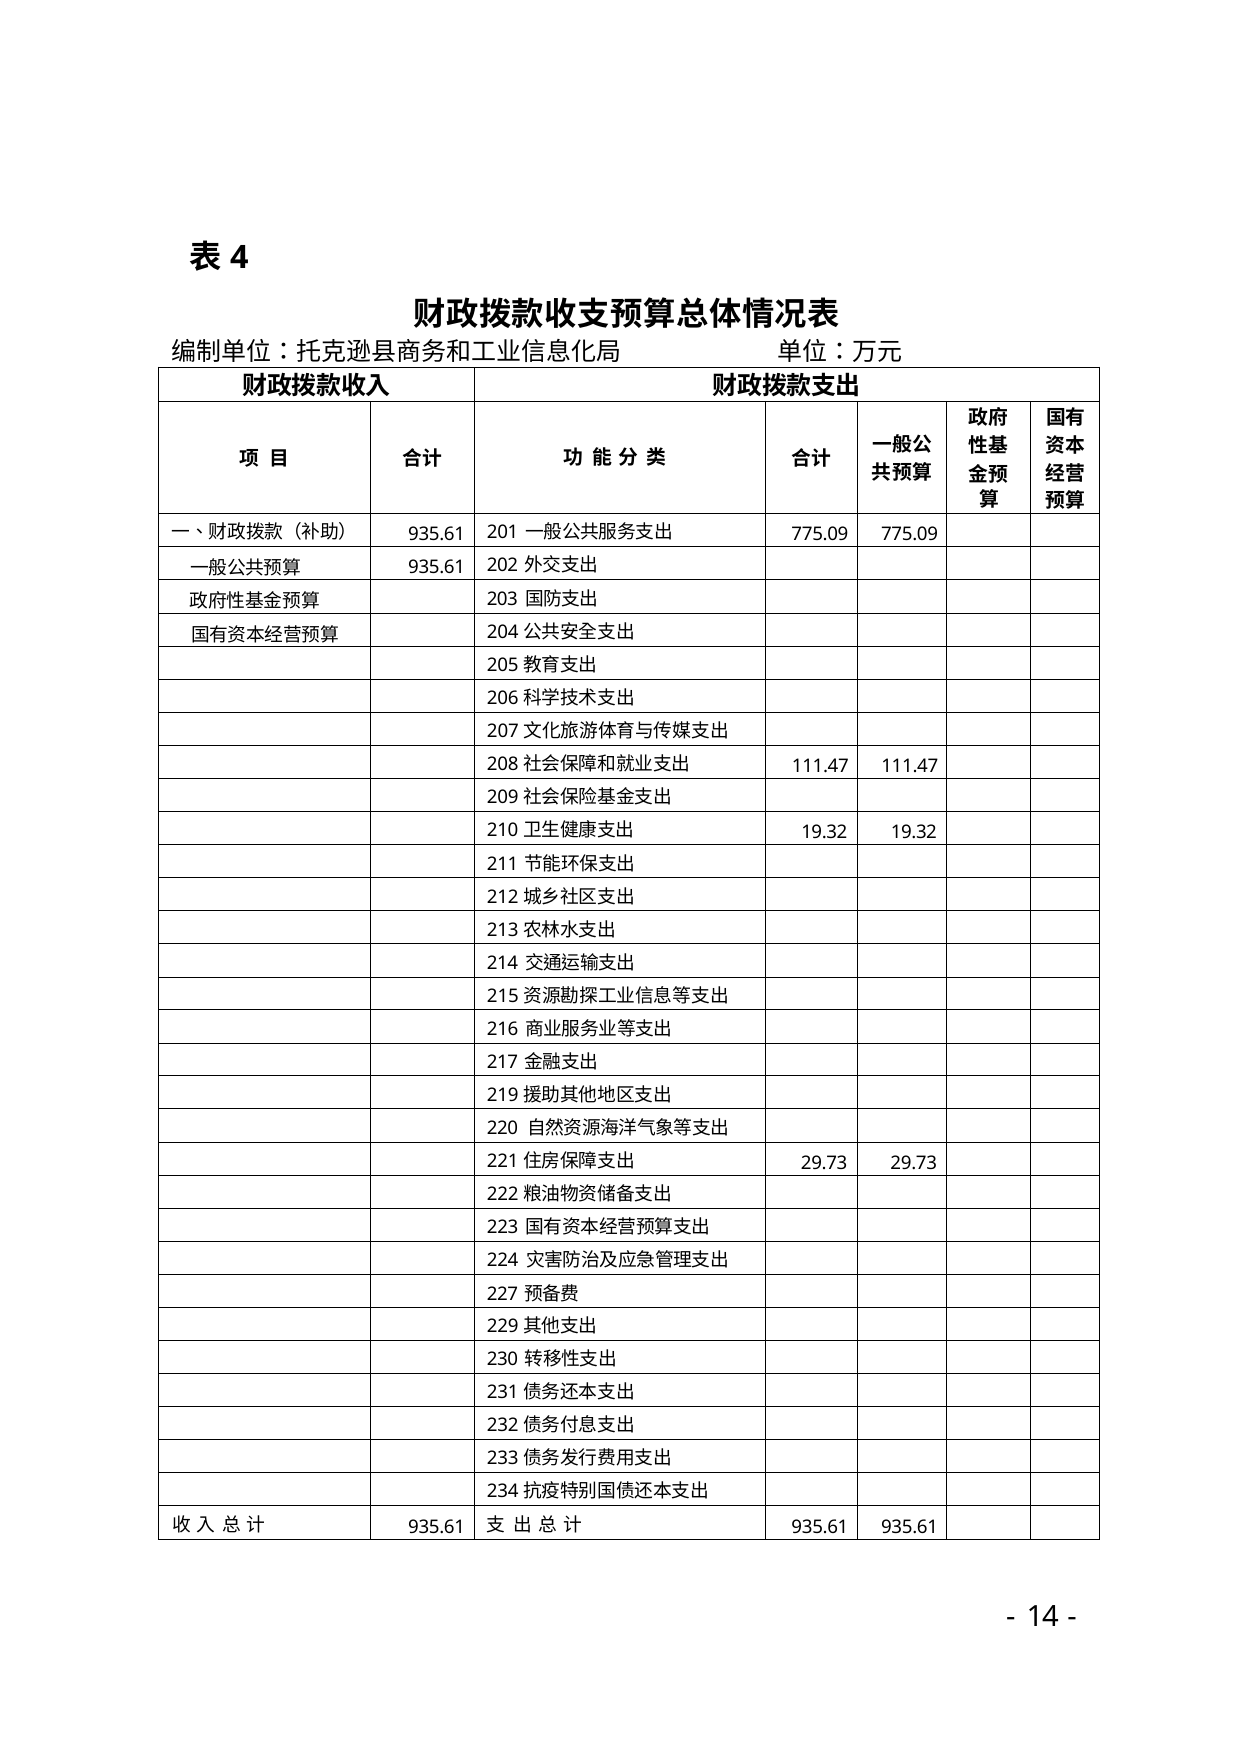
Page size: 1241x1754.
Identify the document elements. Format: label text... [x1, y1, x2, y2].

table_cell [371, 878, 474, 910]
table_cell [947, 1440, 1030, 1472]
table_cell [371, 1407, 474, 1439]
table_cell [766, 978, 857, 1009]
table_cell [766, 1176, 857, 1208]
text 财政拨款收支预算总体情况表 [413, 293, 1100, 333]
table_cell 201 一般公共服务支出 [475, 514, 765, 546]
table_cell 203 国防支出 [475, 580, 765, 612]
table_cell [1031, 547, 1099, 579]
table_cell [858, 547, 946, 579]
table_cell [947, 547, 1030, 579]
table_cell 935.61 [371, 514, 474, 546]
table_cell [1031, 1341, 1099, 1373]
table_cell [371, 1076, 474, 1108]
table_cell [766, 1308, 857, 1340]
table_cell 国有 资本 经营 预算 [1031, 402, 1099, 513]
table_cell 支 出 总 计 [475, 1506, 765, 1538]
table_cell [766, 1010, 857, 1042]
table_cell [947, 878, 1030, 910]
table_cell [766, 1076, 857, 1108]
table_cell [371, 1176, 474, 1208]
table_cell [371, 1010, 474, 1042]
table_cell [371, 845, 474, 877]
table_cell [371, 1308, 474, 1340]
table_cell [159, 878, 370, 910]
table_cell [766, 1374, 857, 1406]
table_cell [159, 911, 370, 943]
table_cell [371, 1044, 474, 1075]
table_cell 217 金融支出 [475, 1044, 765, 1075]
table_cell [947, 1374, 1030, 1406]
table_cell 206 科学技术支出 [475, 680, 765, 712]
table_cell [947, 1275, 1030, 1307]
table_cell [159, 1076, 370, 1108]
table_cell 一、财政拨款（补助） [159, 514, 370, 546]
table_cell [159, 1143, 370, 1175]
table_cell [858, 1176, 946, 1208]
table_cell [159, 1176, 370, 1208]
table_cell 214 交通运输支出 [475, 944, 765, 976]
table_cell [947, 1341, 1030, 1373]
table_cell [766, 845, 857, 877]
table_cell [1031, 1308, 1099, 1340]
table_cell [371, 1341, 474, 1373]
table_cell 224 灾害防治及应急管理支出 [475, 1242, 765, 1274]
table_cell [159, 1275, 370, 1307]
table_cell [766, 614, 857, 646]
table_cell [766, 779, 857, 811]
table_cell [1031, 1044, 1099, 1075]
table_cell [858, 1308, 946, 1340]
table_cell [1031, 812, 1099, 844]
text 编制单位：托克逊县商务和工业信息化局 单位：万元 [171, 337, 1100, 367]
table_cell [159, 647, 370, 679]
table_cell 230 转移性支出 [475, 1341, 765, 1373]
table_cell [159, 1407, 370, 1439]
table_cell [858, 1044, 946, 1075]
table_cell [371, 1109, 474, 1141]
table_cell [371, 1209, 474, 1241]
table_cell [1031, 680, 1099, 712]
table_cell [371, 614, 474, 646]
table_cell [1031, 514, 1099, 546]
table_cell [858, 1341, 946, 1373]
table_cell [858, 845, 946, 877]
table_cell 234 抗疫特别国债还本支出 [475, 1473, 765, 1505]
table_cell [947, 680, 1030, 712]
table_cell [858, 1010, 946, 1042]
table_cell 合计 [371, 402, 474, 513]
table_cell [947, 944, 1030, 976]
table_cell [371, 1275, 474, 1307]
table_cell 231 债务还本支出 [475, 1374, 765, 1406]
table_cell [1031, 746, 1099, 778]
table_cell 207 文化旅游体育与传媒支出 [475, 713, 765, 745]
table_cell [947, 1076, 1030, 1108]
table_cell [766, 713, 857, 745]
table_cell [858, 878, 946, 910]
table_cell [159, 713, 370, 745]
table_cell [159, 812, 370, 844]
table_cell 202 外交支出 [475, 547, 765, 579]
table_cell [947, 1143, 1030, 1175]
table_cell [858, 713, 946, 745]
table_cell 功 能 分 类 [475, 402, 765, 513]
table_cell [947, 812, 1030, 844]
table_cell [858, 1440, 946, 1472]
table_header 财政拨款收入 [159, 368, 474, 401]
table_cell 227 预备费 [475, 1275, 765, 1307]
table_cell 216 商业服务业等支出 [475, 1010, 765, 1042]
table_cell [1031, 614, 1099, 646]
table_cell [371, 779, 474, 811]
table_cell [1031, 1473, 1099, 1505]
table_cell [159, 1109, 370, 1141]
table_cell [947, 1506, 1030, 1538]
table_cell [858, 580, 946, 612]
table_cell [947, 845, 1030, 877]
table_cell [766, 1275, 857, 1307]
table_cell 收 入 总 计 [159, 1506, 370, 1538]
table_cell [766, 911, 857, 943]
table_cell 232 债务付息支出 [475, 1407, 765, 1439]
table_cell 29.73 [766, 1143, 857, 1175]
table_cell [766, 1044, 857, 1075]
table_cell [766, 580, 857, 612]
table_cell [766, 1242, 857, 1274]
table_cell 210 卫生健康支出 [475, 812, 765, 844]
table_cell [371, 713, 474, 745]
table_cell 229 其他支出 [475, 1308, 765, 1340]
table_cell [1031, 1076, 1099, 1108]
table_cell 221 住房保障支出 [475, 1143, 765, 1175]
table_cell [159, 1242, 370, 1274]
table_cell [858, 1109, 946, 1141]
table_cell [1031, 1209, 1099, 1241]
table_cell [858, 1076, 946, 1108]
table_cell [371, 911, 474, 943]
table_cell [1031, 1010, 1099, 1042]
table_cell [371, 647, 474, 679]
table_cell [947, 911, 1030, 943]
table_cell [766, 1341, 857, 1373]
table_cell 935.61 [766, 1506, 857, 1538]
table_cell [371, 1143, 474, 1175]
table_cell 215 资源勘探工业信息等支出 [475, 978, 765, 1009]
table_cell [947, 1473, 1030, 1505]
table_cell [858, 680, 946, 712]
table_cell [1031, 845, 1099, 877]
table_cell [159, 779, 370, 811]
table_cell 项 目 [159, 402, 370, 513]
table_cell 19.32 [858, 812, 946, 844]
table_cell [947, 1176, 1030, 1208]
table_cell [1031, 1506, 1099, 1538]
table_cell [1031, 713, 1099, 745]
table_cell [766, 1440, 857, 1472]
table_cell [159, 978, 370, 1009]
table_cell 935.61 [371, 1506, 474, 1538]
table_cell 政府 性基 金预 算 [947, 402, 1030, 513]
table_cell [858, 1275, 946, 1307]
table_cell [371, 746, 474, 778]
table_cell 775.09 [858, 514, 946, 546]
table_cell [1031, 878, 1099, 910]
table_cell [1031, 1275, 1099, 1307]
table_cell 一般公 共预算 [858, 402, 946, 513]
table_cell [947, 1407, 1030, 1439]
table_cell [371, 1473, 474, 1505]
table_cell [159, 1473, 370, 1505]
table_cell 国有资本经营预算 [159, 614, 370, 646]
table_cell [858, 779, 946, 811]
table_cell 213 农林水支出 [475, 911, 765, 943]
table_cell [947, 1308, 1030, 1340]
table_cell [371, 944, 474, 976]
table_cell [1031, 647, 1099, 679]
table_cell [858, 978, 946, 1009]
table_cell 205 教育支出 [475, 647, 765, 679]
table_cell [766, 1109, 857, 1141]
table_cell [947, 713, 1030, 745]
table_cell 233 债务发行费用支出 [475, 1440, 765, 1472]
table_cell 209 社会保险基金支出 [475, 779, 765, 811]
table_cell [1031, 1176, 1099, 1208]
table_cell [371, 812, 474, 844]
table_cell 223 国有资本经营预算支出 [475, 1209, 765, 1241]
table_cell 219 援助其他地区支出 [475, 1076, 765, 1108]
table_cell [371, 580, 474, 612]
table_cell 111.47 [766, 746, 857, 778]
table_cell 合计 [766, 402, 857, 513]
table_cell [947, 978, 1030, 1009]
table_cell [371, 978, 474, 1009]
table_cell 208 社会保障和就业支出 [475, 746, 765, 778]
table_cell [371, 1242, 474, 1274]
table_cell 775.09 [766, 514, 857, 546]
table_cell [858, 1407, 946, 1439]
table_cell [1031, 1407, 1099, 1439]
table_cell 一般公共预算 [159, 547, 370, 579]
table_cell [766, 1473, 857, 1505]
table_cell [1031, 1109, 1099, 1141]
table_cell [159, 1044, 370, 1075]
table_cell [766, 1407, 857, 1439]
table_cell [1031, 1440, 1099, 1472]
table_cell [858, 647, 946, 679]
table_cell 211 节能环保支出 [475, 845, 765, 877]
table_cell [947, 1044, 1030, 1075]
table_cell [159, 1209, 370, 1241]
table_cell [371, 1374, 474, 1406]
table_cell [947, 746, 1030, 778]
table_cell [947, 779, 1030, 811]
table_cell [858, 1374, 946, 1406]
table_cell [858, 1242, 946, 1274]
table_cell 204 公共安全支出 [475, 614, 765, 646]
table_cell [1031, 1242, 1099, 1274]
table_cell [1031, 1374, 1099, 1406]
table_cell [159, 1341, 370, 1373]
table_header 财政拨款支出 [475, 368, 1099, 401]
table_cell [1031, 944, 1099, 976]
table_cell [947, 1010, 1030, 1042]
table_cell [947, 514, 1030, 546]
table_cell [159, 944, 370, 976]
table_cell [766, 878, 857, 910]
table_cell [1031, 911, 1099, 943]
table_cell [371, 680, 474, 712]
table_cell [1031, 779, 1099, 811]
table_cell 19.32 [766, 812, 857, 844]
table_cell [766, 944, 857, 976]
table_cell 111.47 [858, 746, 946, 778]
table_cell [858, 1209, 946, 1241]
table_cell [766, 647, 857, 679]
table_cell [1031, 1143, 1099, 1175]
table_cell 212 城乡社区支出 [475, 878, 765, 910]
table_cell [858, 614, 946, 646]
table_cell [159, 845, 370, 877]
table_cell [1031, 580, 1099, 612]
table_cell [159, 1308, 370, 1340]
text 表 4 [189, 236, 1100, 276]
table_cell [159, 680, 370, 712]
table_cell 政府性基金预算 [159, 580, 370, 612]
table_cell [159, 1010, 370, 1042]
table_cell [858, 944, 946, 976]
table_cell [766, 680, 857, 712]
table_cell [947, 614, 1030, 646]
table_cell [947, 1109, 1030, 1141]
table_cell 935.61 [371, 547, 474, 579]
table_cell [947, 647, 1030, 679]
table_cell [159, 1374, 370, 1406]
table_cell [858, 1473, 946, 1505]
table_cell [1031, 978, 1099, 1009]
table_cell 220 自然资源海洋气象等支出 [475, 1109, 765, 1141]
table_cell [858, 911, 946, 943]
table_cell 935.61 [858, 1506, 946, 1538]
table_cell [766, 1209, 857, 1241]
table_cell [159, 746, 370, 778]
table_cell [947, 1209, 1030, 1241]
table_cell 29.73 [858, 1143, 946, 1175]
table_cell [947, 580, 1030, 612]
table_cell [947, 1242, 1030, 1274]
table_cell [766, 547, 857, 579]
table_cell [371, 1440, 474, 1472]
table_cell 222 粮油物资储备支出 [475, 1176, 765, 1208]
table_cell [159, 1440, 370, 1472]
